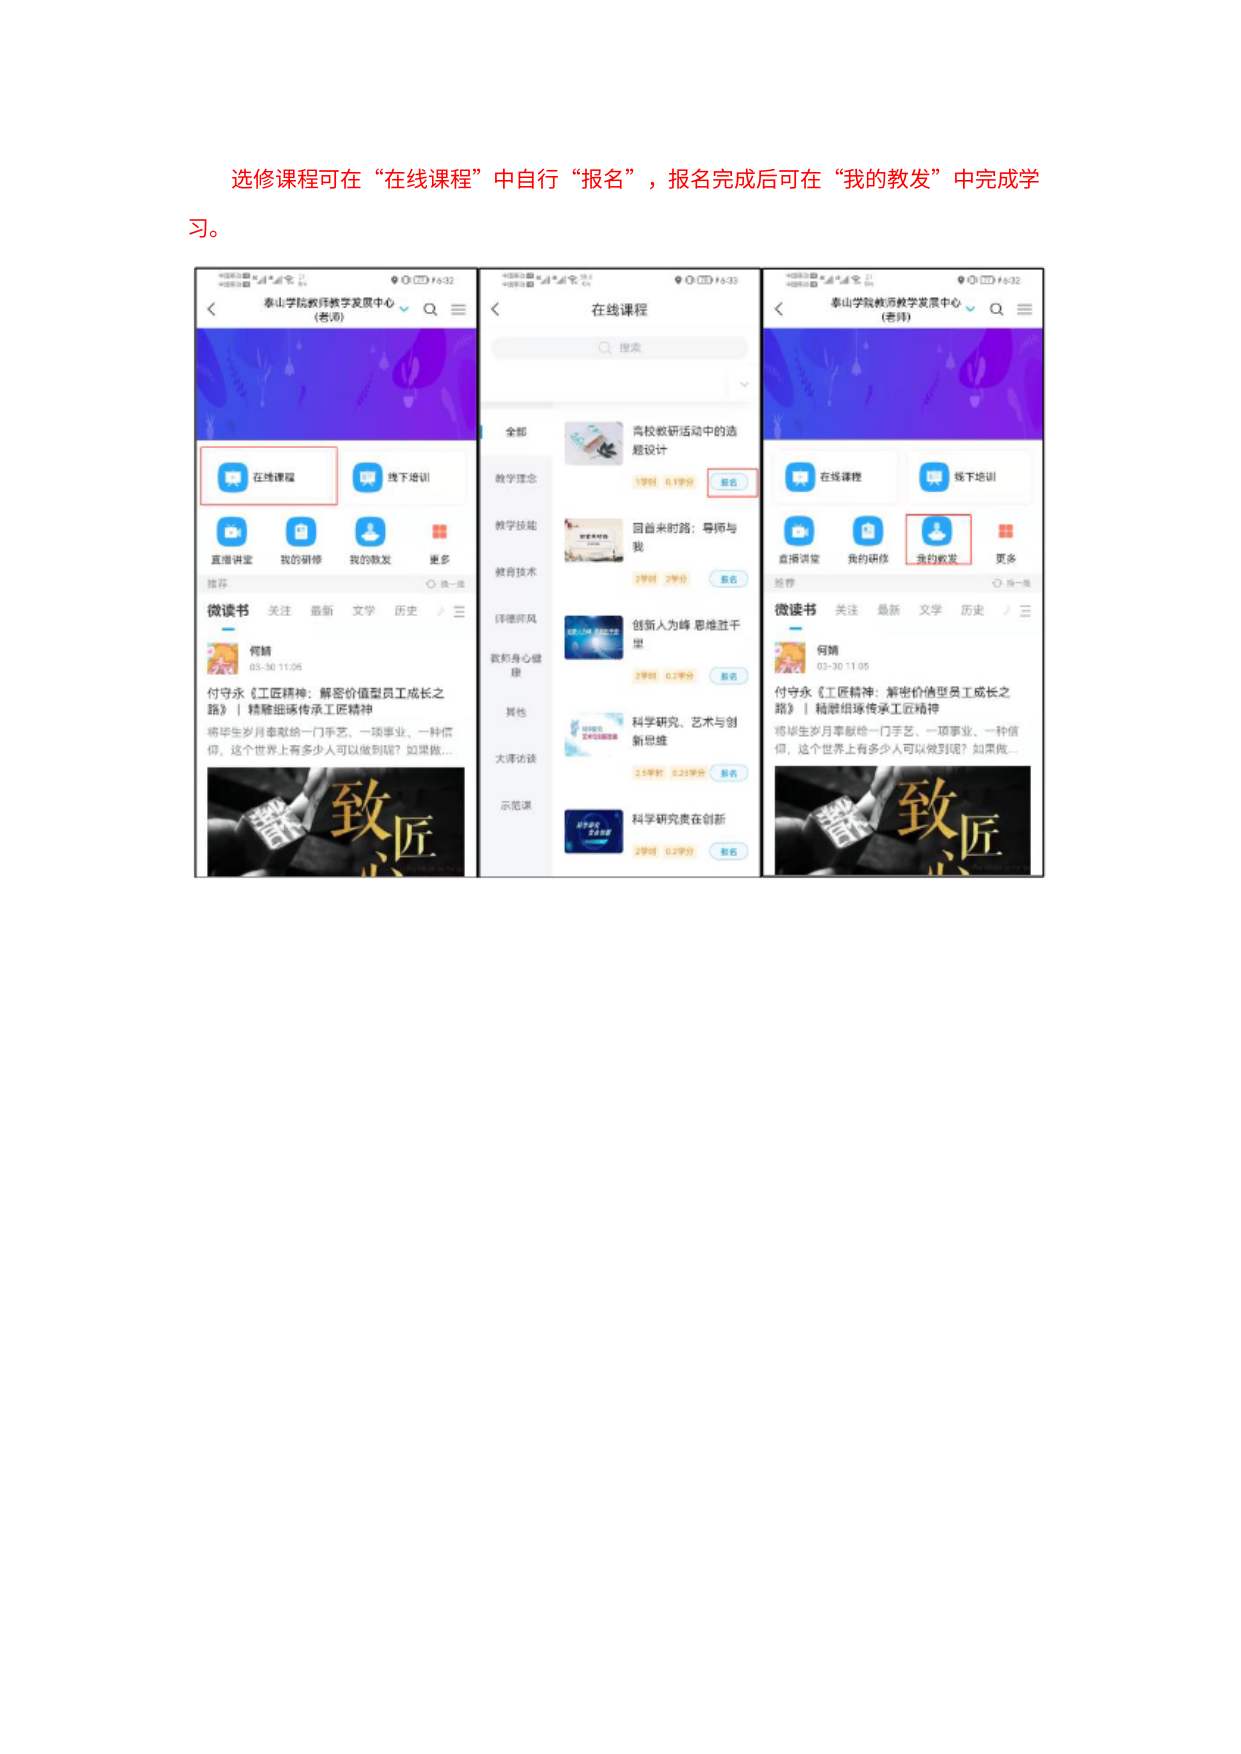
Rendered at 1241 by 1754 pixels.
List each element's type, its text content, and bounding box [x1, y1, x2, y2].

text 选修课程可在“在线课程”中自行“报名”，报名完成后可在“我的教发”中完成学习。 [187, 162, 1053, 243]
picture [187, 259, 1053, 884]
